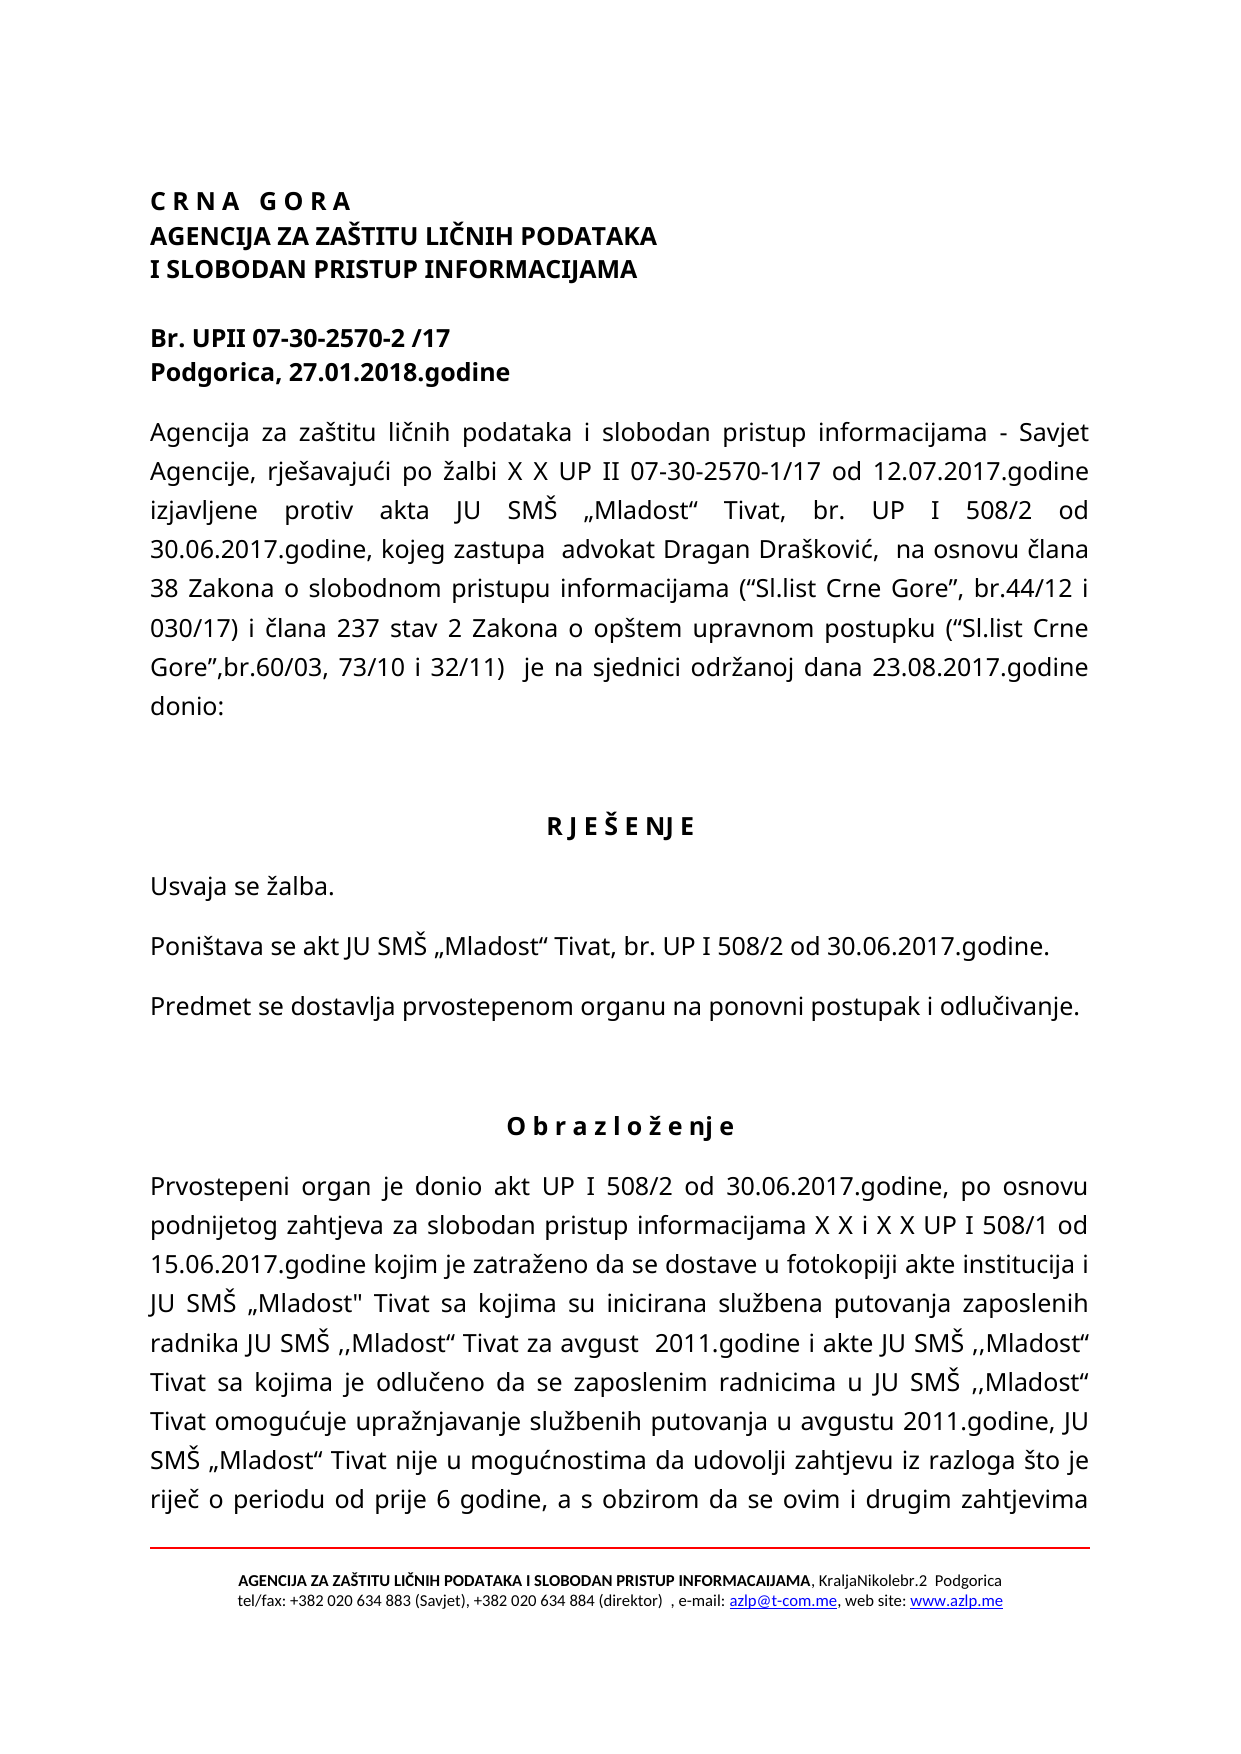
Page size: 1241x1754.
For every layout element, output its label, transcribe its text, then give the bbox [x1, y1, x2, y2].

text I SLOBODAN PRISTUP INFORMACIJAMA [150, 252, 1090, 286]
text R J E Š E NJ E [150, 808, 1090, 843]
text Usvaja se žalba. [150, 868, 1090, 903]
text C R N A G O R A [150, 184, 1090, 218]
text Podgorica, 27.01.2018.godine [150, 354, 1090, 388]
text O b r a z l o ž e nj e [150, 1108, 1090, 1143]
text Agencija za zaštitu ličnih podataka i slobodan pristup informacijama - Savjet Agencije, rješavajući po žalbi X X UP II 07-30-2570-1/17 od 12.07.2017.godine izjavljene protiv akta JU SMŠ „Mladost“ Tivat, br. UP I 508/2 od 30.06.2017.godine, kojeg zastupa advokat Dragan Drašković, na osnovu člana 38 Zakona o slobodnom pristupu informacijama (“Sl.list Crne Gore”, br.44/12 i 030/17) i člana 237 stav 2 Zakona o opštem upravnom postupku (“Sl.list Crne Gore”,br.60/03, 73/10 i 32/11) je na sjednici održanoj dana 23.08.2017.godine donio: [150, 414, 1090, 723]
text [150, 1168, 1090, 1516]
text Br. UPII 07-30-2570-2 /17 [150, 320, 1090, 354]
text Poništava se akt JU SMŠ „Mladost“ Tivat, br. UP I 508/2 od 30.06.2017.godine. [150, 928, 1090, 963]
text AGENCIJA ZA ZAŠTITU LIČNIH PODATAKA [150, 218, 1090, 252]
text Predmet se dostavlja prvostepenom organu na ponovni postupak i odlučivanje. [150, 988, 1090, 1023]
